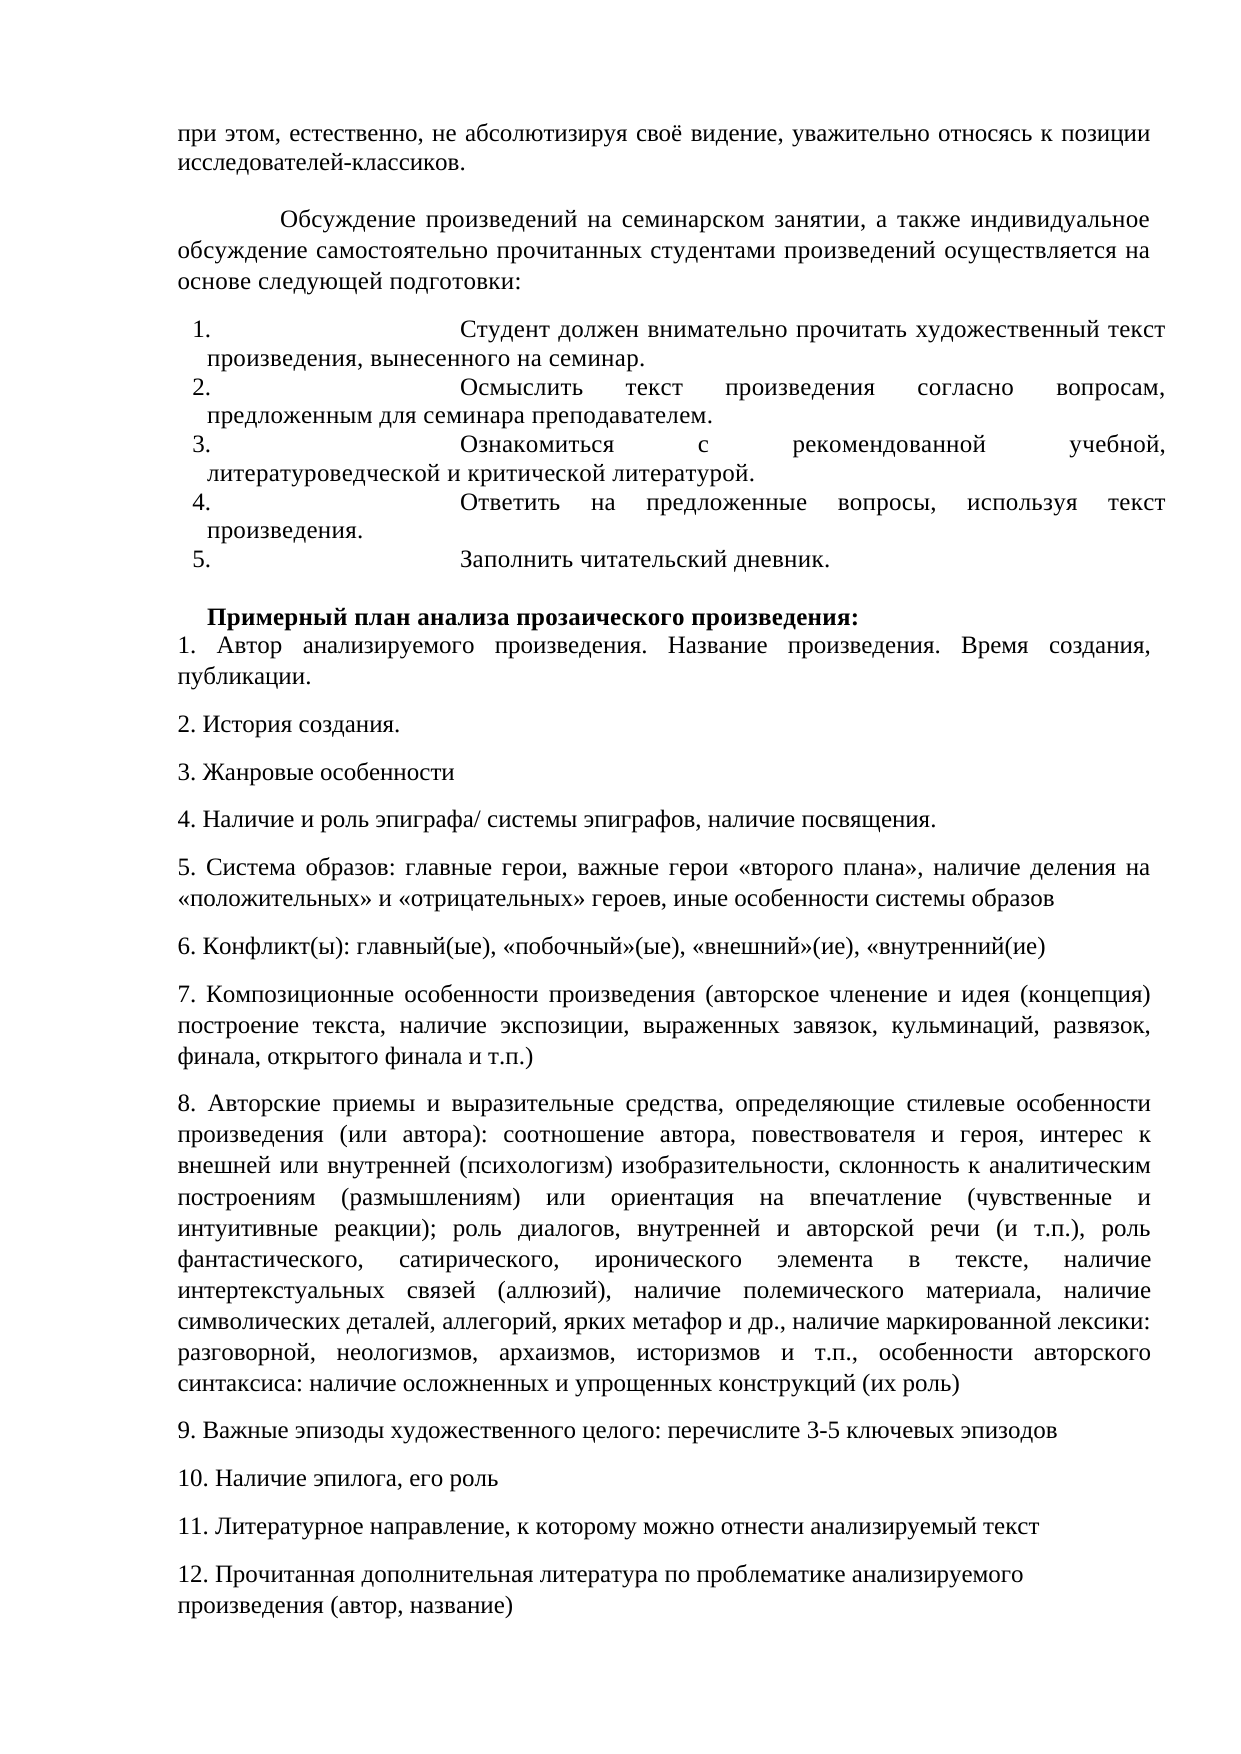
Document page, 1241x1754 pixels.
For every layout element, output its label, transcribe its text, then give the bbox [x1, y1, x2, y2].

text Обсуждение произведений на семинарском занятии, а также индивидуальное обсуждение самостоятельно прочитанных студентами произведений осуществляется на основе следующей подготовки: [177, 204, 1152, 295]
text 2. История создания. [177, 709, 1152, 738]
list Студент должен внимательно прочитать художественный текст произведения, вынесенного на семинар. [192, 314, 1167, 372]
text 6. Конфликт(ы): главный(ые), «побочный»(ые), «внешний»(ие), «внутренний(ие) [177, 931, 1152, 960]
text 3. Жанровые особенности [177, 757, 1152, 786]
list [177, 118, 1152, 176]
list Заполнить читательский дневник. [192, 544, 1167, 573]
text 11. Литературное направление, к которому можно отнести анализируемый текст [177, 1511, 1152, 1540]
text 4. Наличие и роль эпиграфа/ системы эпиграфов, наличие посвящения. [177, 804, 1152, 833]
list Осмыслить текст произведения согласно вопросам, предложенным для семинара преподавателем. [192, 372, 1167, 429]
text 1. Автор анализируемого произведения. Название произведения. Время создания, публикации. [177, 630, 1152, 690]
text 10. Наличие эпилога, его роль [177, 1463, 1152, 1492]
text 8. Авторские приемы и выразительные средства, определяющие стилевые особенности произведения (или автора): соотношение автора, повествователя и героя, интерес к внешней или внутренней (психологизм) изобразительности, склонность к аналитическим построениям (размышлениям) или ориентация на впечатление (чувственные и интуитивные реакции); роль диалогов, внутренней и авторской речи (и т.п.), роль фантастического, сатирического, иронического элемента в тексте, наличие интертекстуальных связей (аллюзий), наличие полемического материала, наличие символических деталей, аллегорий, ярких метафор и др., наличие маркированной лексики: разговорной, неологизмов, архаизмов, историзмов и т.п., особенности авторского синтаксиса: наличие осложненных и упрощенных конструкций (их роль) [177, 1088, 1152, 1397]
list Ответить на предложенные вопросы, используя текст произведения. [192, 487, 1167, 544]
text 9. Важные эпизоды художественного целого: перечислите 3-5 ключевых эпизодов [177, 1416, 1152, 1444]
list Ознакомиться с рекомендованной учебной, литературоведческой и критической литературой. [192, 429, 1167, 487]
text 5. Система образов: главные герои, важные герои «второго плана», наличие деления на «положительных» и «отрицательных» героев, иные особенности системы образов [177, 852, 1152, 912]
text 7. Композиционные особенности произведения (авторское членение и идея (концепция) построение текста, наличие экспозиции, выраженных завязок, кульминаций, развязок, финала, открытого финала и т.п.) [177, 979, 1152, 1069]
list Примерный план анализа прозаического произведения: [207, 602, 1167, 630]
text 12. Прочитанная дополнительная литература по проблематике анализируемого произведения (автор, название) [177, 1559, 1152, 1618]
